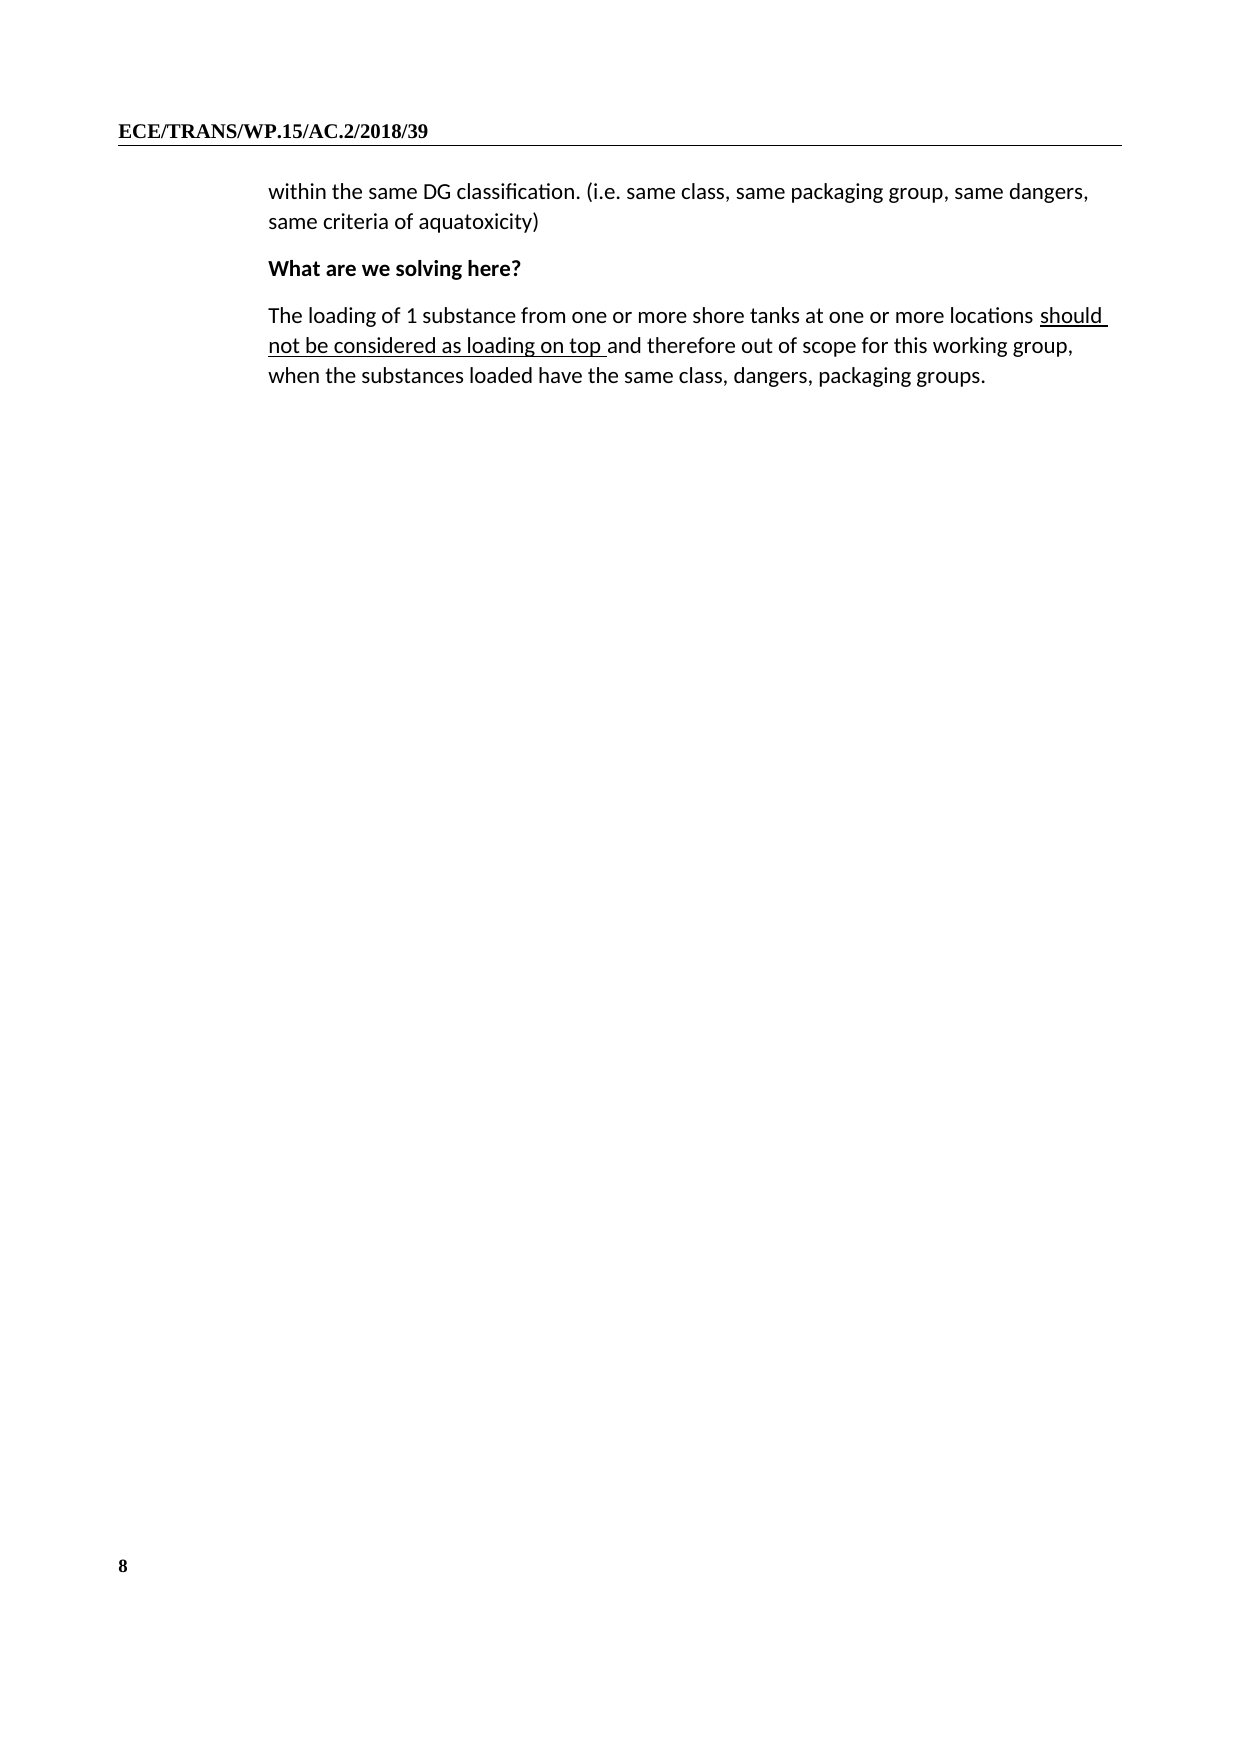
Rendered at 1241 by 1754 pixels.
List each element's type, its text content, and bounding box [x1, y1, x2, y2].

text The loading of 1 substance from one or more shore tanks at one or more locations should not be considered as loading on top and therefore out of scope for this working group, when the substances loaded have the same class, dangers, packaging groups. [268, 301, 1122, 389]
text What are we solving here? [193, 254, 1122, 282]
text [268, 177, 1122, 235]
